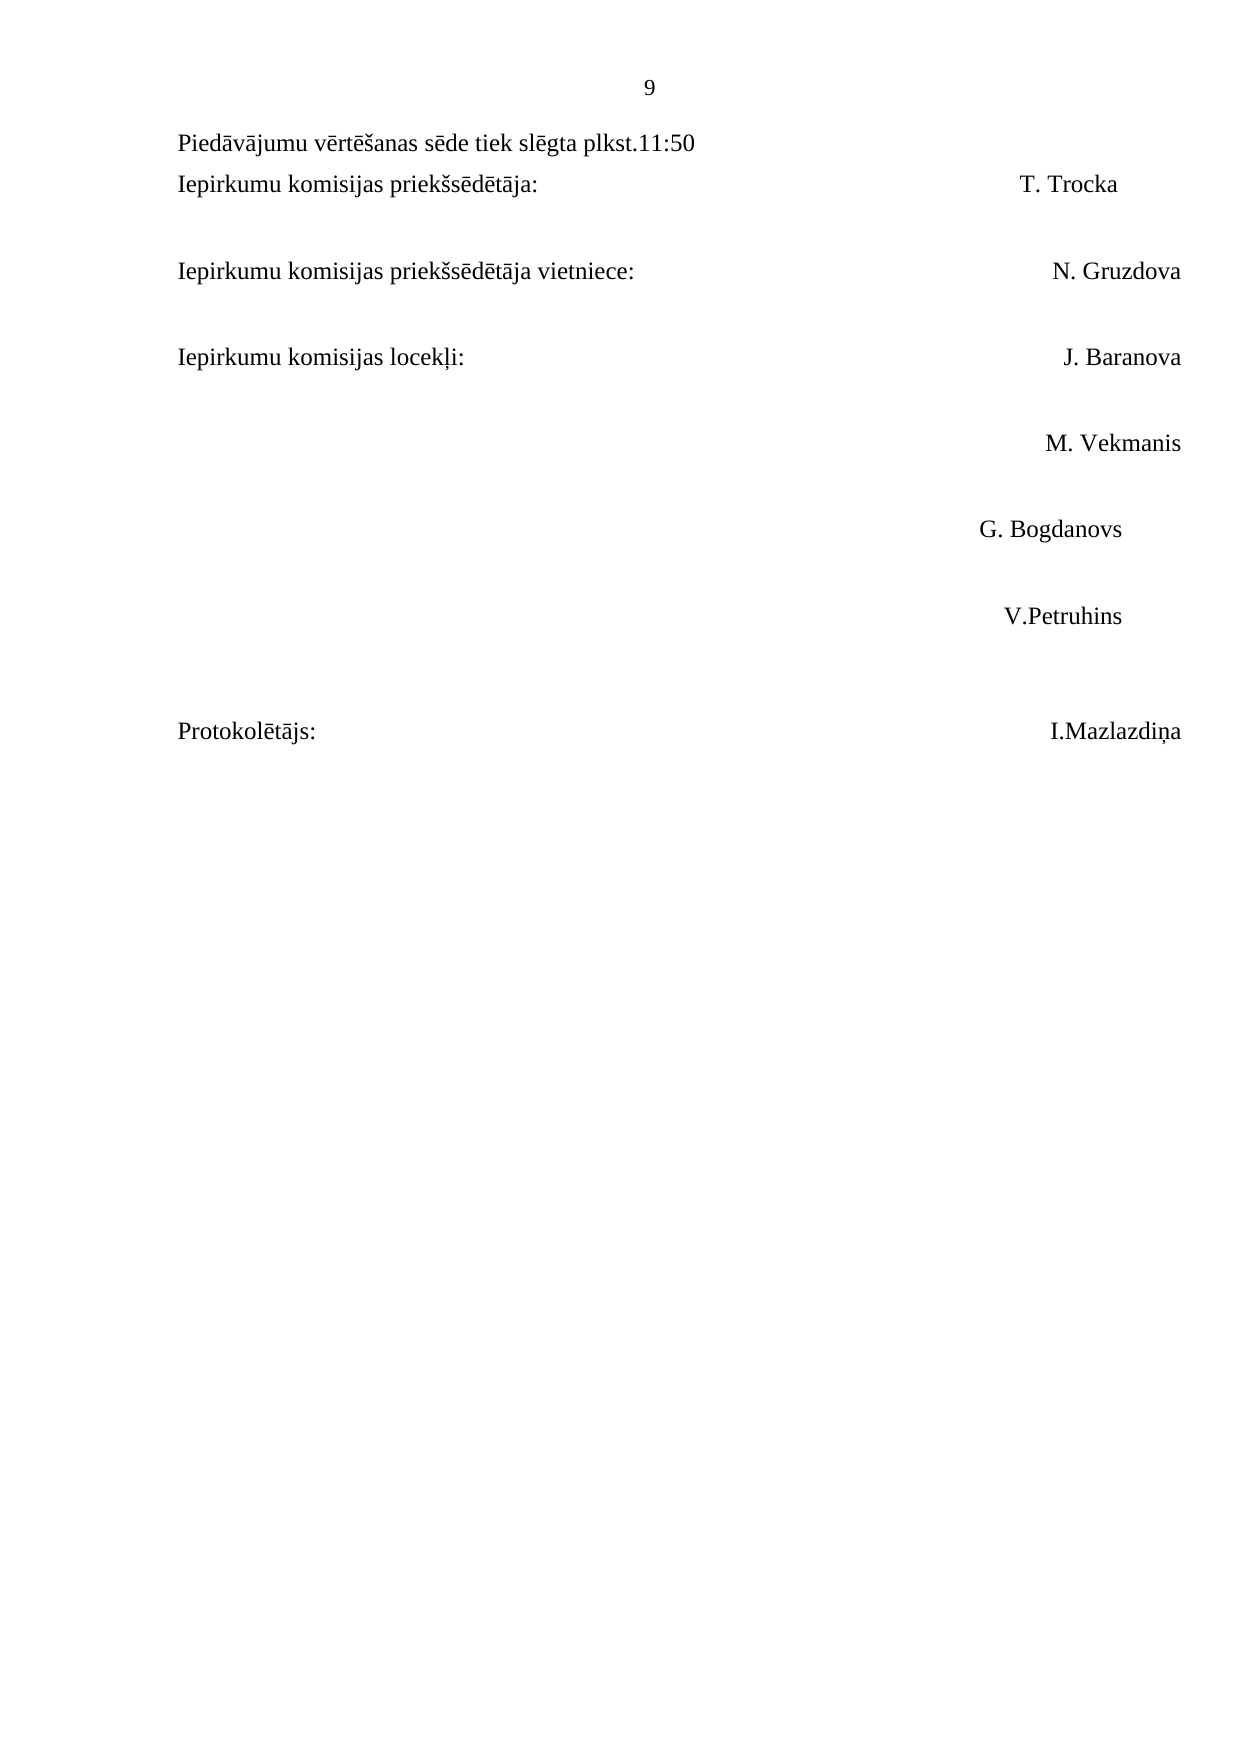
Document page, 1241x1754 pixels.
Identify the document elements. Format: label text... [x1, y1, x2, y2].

text Protokolētājs: I.Mazlazdiņa [177, 716, 1122, 744]
text Iepirkumu komisijas priekšsēdētāja: T. Trocka [177, 169, 1122, 198]
text M. Vekmanis [177, 428, 1122, 457]
text V.Petruhins [177, 601, 1122, 629]
text G. Bogdanovs [177, 514, 1122, 543]
text Iepirkumu komisijas locekļi: J. Baranova [177, 342, 1122, 371]
text Piedāvājumu vērtēšanas sēde tiek slēgta plkst.11:50 [177, 128, 1122, 157]
text Iepirkumu komisijas priekšsēdētāja vietniece: N. Gruzdova [177, 256, 1122, 284]
